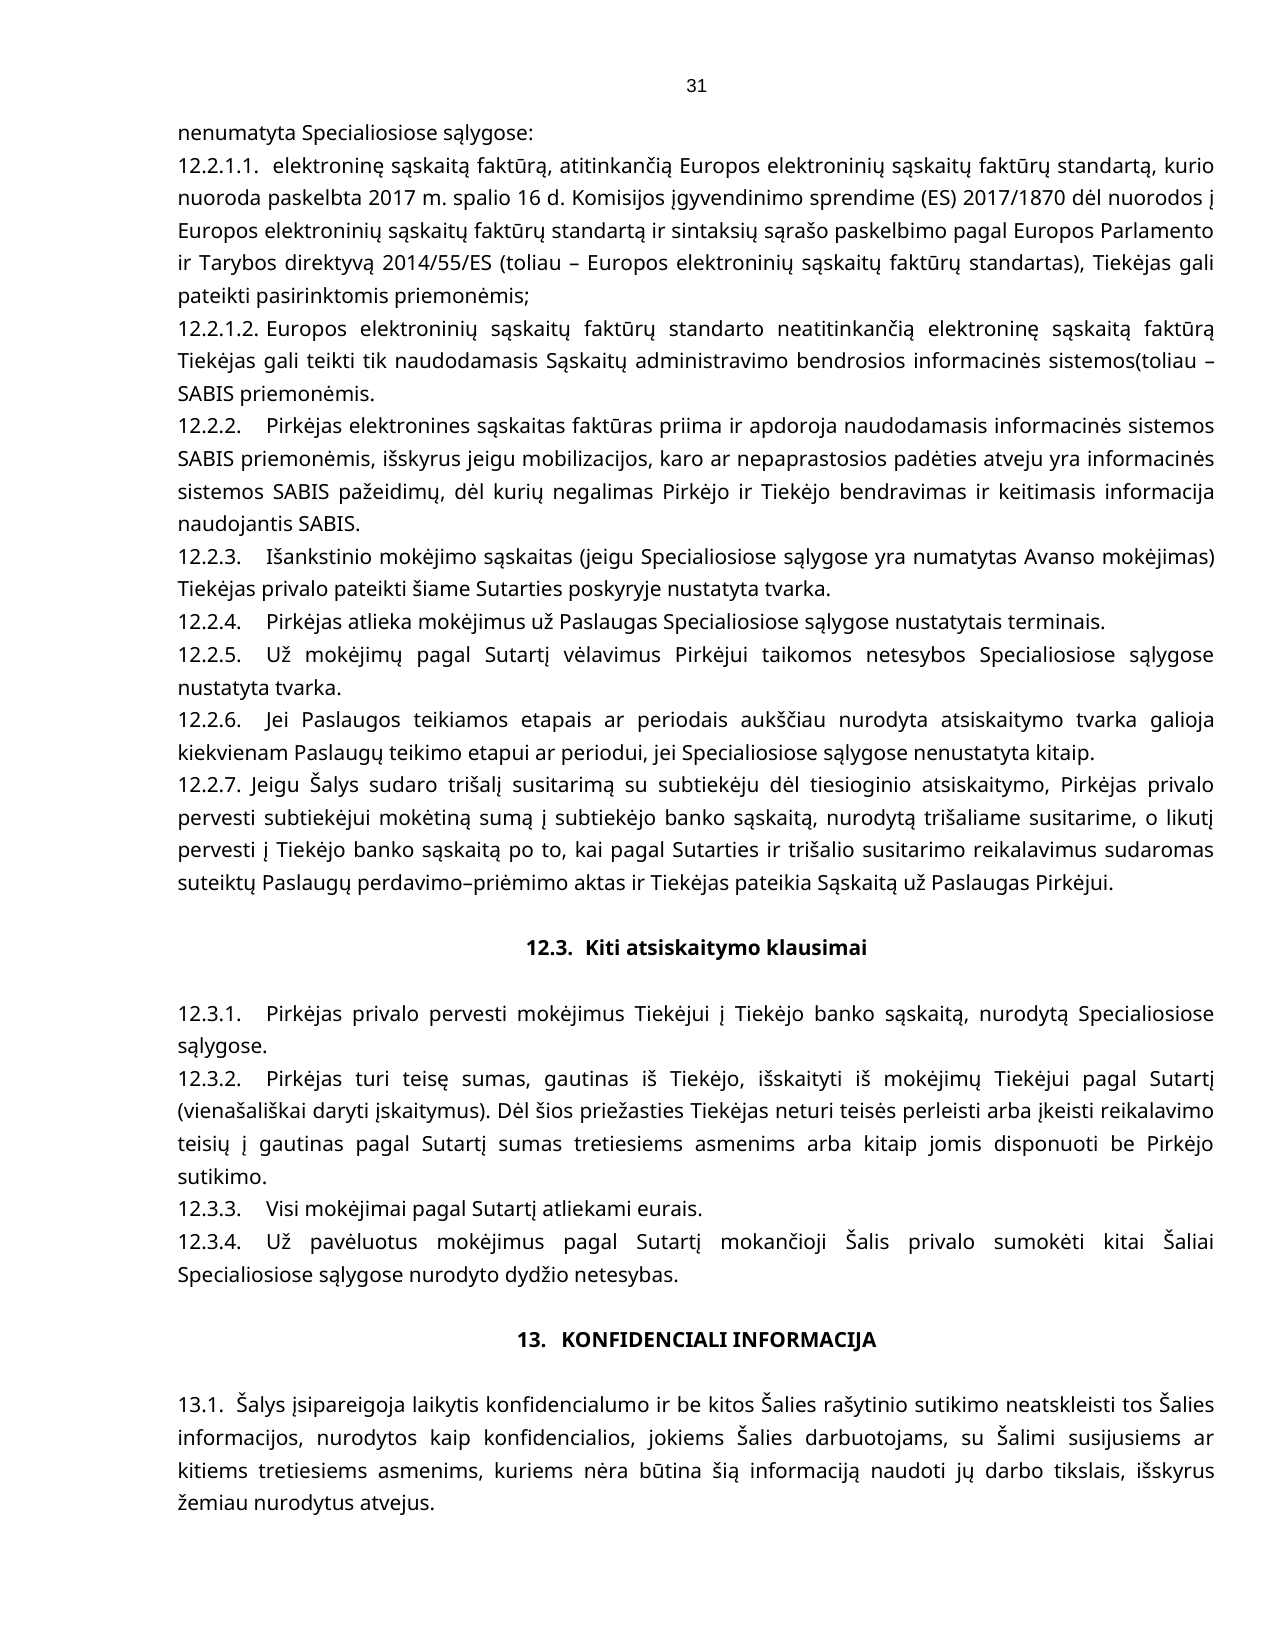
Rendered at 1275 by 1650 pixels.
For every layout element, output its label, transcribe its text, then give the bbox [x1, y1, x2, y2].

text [177, 118, 1216, 147]
text 12.2.1.1. elektroninę sąskaitą faktūrą, atitinkančią Europos elektroninių sąskaitų faktūrų standartą, kurio nuoroda paskelbta 2017 m. spalio 16 d. Komisijos įgyvendinimo sprendime (ES) 2017/1870 dėl nuorodos į Europos elektroninių sąskaitų faktūrų standartą ir sintaksių sąrašo paskelbimo pagal Europos Parlamento ir Tarybos direktyvą 2014/55/ES (toliau – Europos elektroninių sąskaitų faktūrų standartas), Tiekėjas gali pateikti pasirinktomis priemonėmis; [177, 151, 1216, 309]
text 12.3.3. Visi mokėjimai pagal Sutartį atliekami eurais. [177, 1194, 1216, 1223]
text 12.2.5. Už mokėjimų pagal Sutartį vėlavimus Pirkėjui taikomos netesybos Specialiosiose sąlygose nustatyta tvarka. [177, 640, 1216, 701]
text 12.3. Kiti atsiskaitymo klausimai [177, 933, 1216, 962]
text 12.3.1. Pirkėjas privalo pervesti mokėjimus Tiekėjui į Tiekėjo banko sąskaitą, nurodytą Specialiosiose sąlygose. [177, 999, 1216, 1060]
text 12.2.1.2. Europos elektroninių sąskaitų faktūrų standarto neatitinkančią elektroninę sąskaitą faktūrą Tiekėjas gali teikti tik naudodamasis Sąskaitų administravimo bendrosios informacinės sistemos(toliau – SABIS priemonėmis. [177, 314, 1216, 407]
text 13.1. Šalys įsipareigoja laikytis konfidencialumo ir be kitos Šalies rašytinio sutikimo neatskleisti tos Šalies informacijos, nurodytos kaip konfidencialios, jokiems Šalies darbuotojams, su Šalimi susijusiems ar kitiems tretiesiems asmenims, kuriems nėra būtina šią informaciją naudoti jų darbo tikslais, išskyrus žemiau nurodytus atvejus. [177, 1391, 1216, 1517]
text 12.2.6. Jei Paslaugos teikiamos etapais ar periodais aukščiau nurodyta atsiskaitymo tvarka galioja kiekvienam Paslaugų teikimo etapui ar periodui, jei Specialiosiose sąlygose nenustatyta kitaip. [177, 705, 1216, 766]
text 12.2.2. Pirkėjas elektronines sąskaitas faktūras priima ir apdoroja naudodamasis informacinės sistemos SABIS priemonėmis, išskyrus jeigu mobilizacijos, karo ar nepaprastosios padėties atveju yra informacinės sistemos SABIS pažeidimų, dėl kurių negalimas Pirkėjo ir Tiekėjo bendravimas ir keitimasis informacija naudojantis SABIS. [177, 412, 1216, 538]
text 12.2.7. Jeigu Šalys sudaro trišalį susitarimą su subtiekėju dėl tiesioginio atsiskaitymo, Pirkėjas privalo pervesti subtiekėjui mokėtiną sumą į subtiekėjo banko sąskaitą, nurodytą trišaliame susitarime, o likutį pervesti į Tiekėjo banko sąskaitą po to, kai pagal Sutarties ir trišalio susitarimo reikalavimus sudaromas suteiktų Paslaugų perdavimo–priėmimo aktas ir Tiekėjas pateikia Sąskaitą už Paslaugas Pirkėjui. [177, 770, 1216, 897]
text 12.2.4. Pirkėjas atlieka mokėjimus už Paslaugas Specialiosiose sąlygose nustatytais terminais. [177, 607, 1216, 636]
text 12.3.4. Už pavėluotus mokėjimus pagal Sutartį mokančioji Šalis privalo sumokėti kitai Šaliai Specialiosiose sąlygose nurodyto dydžio netesybas. [177, 1227, 1216, 1288]
text 12.2.3. Išankstinio mokėjimo sąskaitas (jeigu Specialiosiose sąlygose yra numatytas Avanso mokėjimas) Tiekėjas privalo pateikti šiame Sutarties poskyryje nustatyta tvarka. [177, 542, 1216, 603]
text 13. Konfidenciali informacija [177, 1325, 1216, 1353]
text 12.3.2. Pirkėjas turi teisę sumas, gautinas iš Tiekėjo, išskaityti iš mokėjimų Tiekėjui pagal Sutartį (vienašališkai daryti įskaitymus). Dėl šios priežasties Tiekėjas neturi teisės perleisti arba įkeisti reikalavimo teisių į gautinas pagal Sutartį sumas tretiesiems asmenims arba kitaip jomis disponuoti be Pirkėjo sutikimo. [177, 1064, 1216, 1190]
